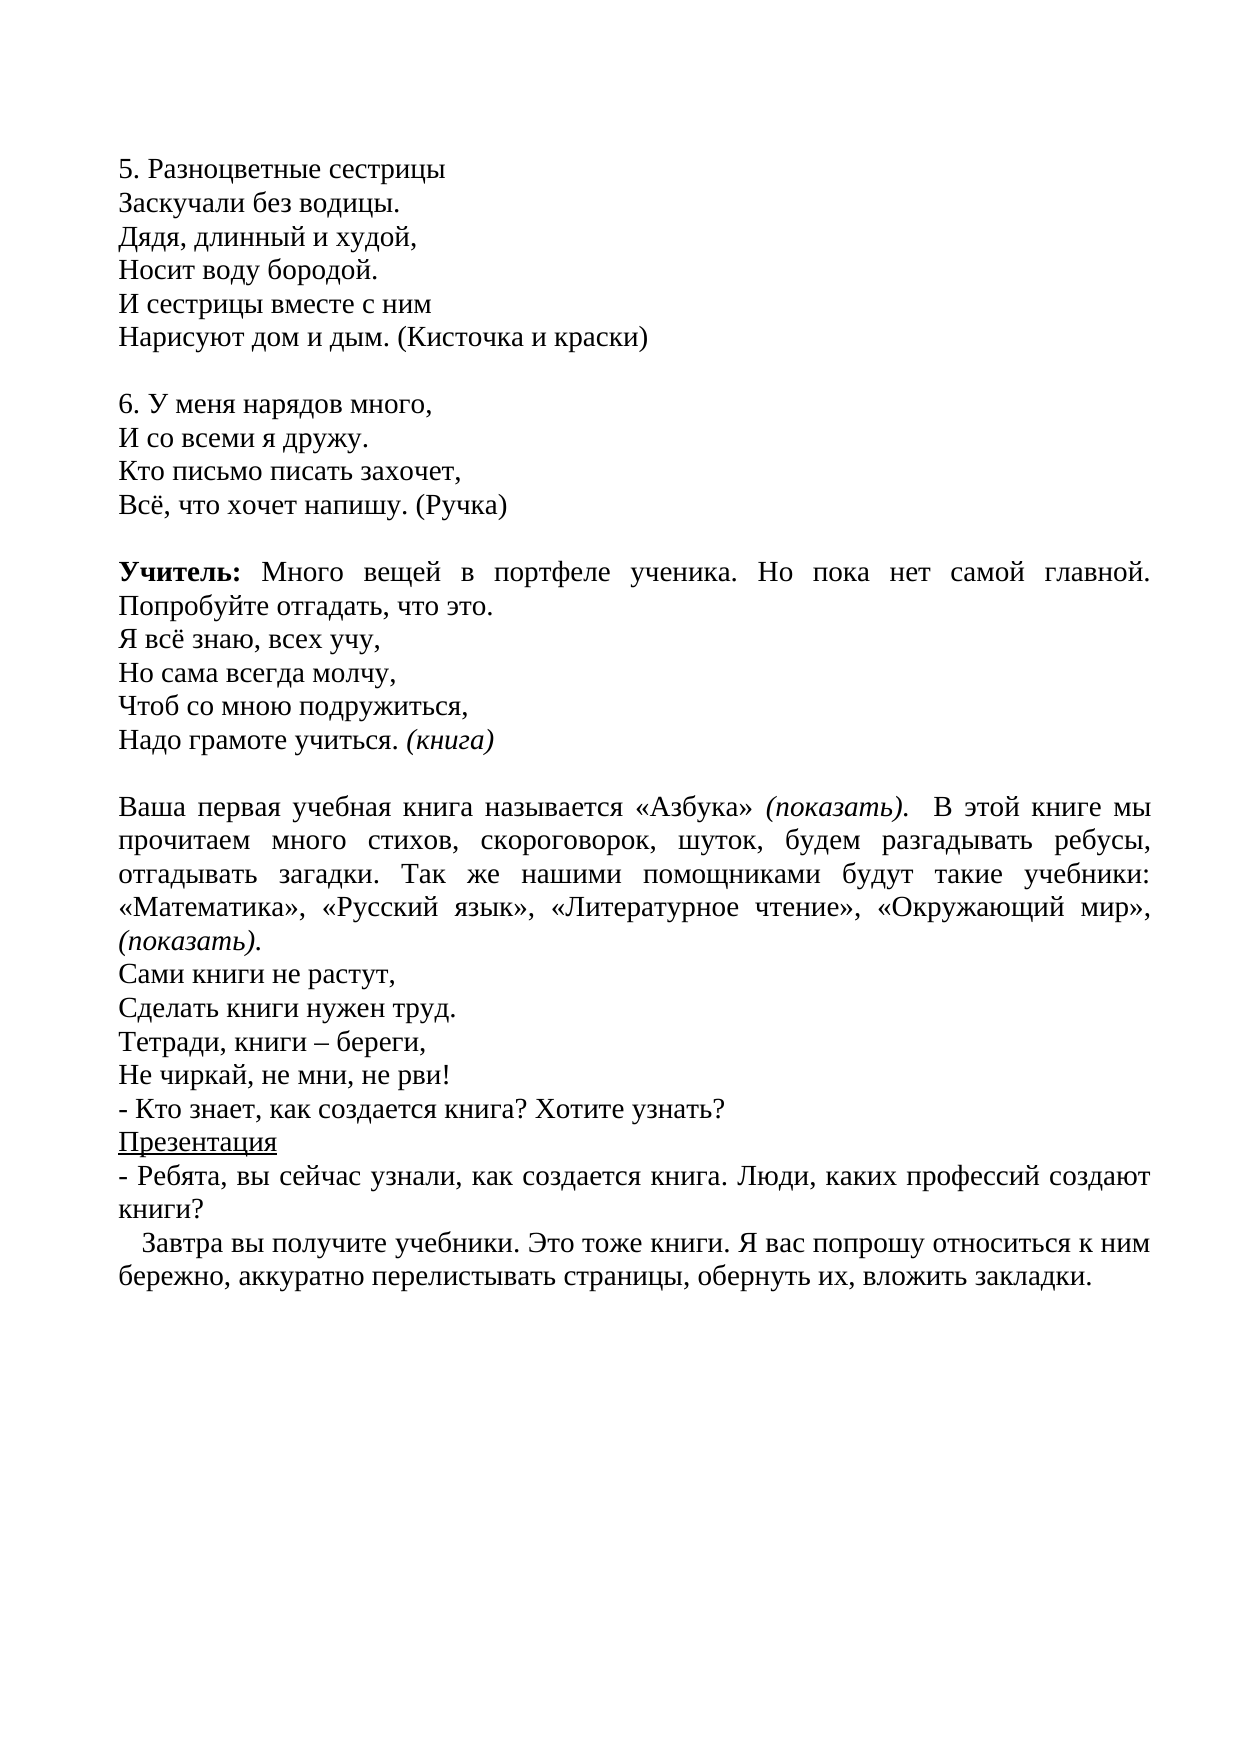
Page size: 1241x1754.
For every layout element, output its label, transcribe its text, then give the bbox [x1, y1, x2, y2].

text Не чиркай, не мни, не рви! [118, 1057, 1152, 1091]
text - Кто знает, как создается книга? Хотите узнать? [118, 1091, 1152, 1124]
text Надо грамоте учиться. (книга) [118, 722, 1152, 755]
text Чтоб со мною подружиться, [118, 688, 1152, 722]
text Кто письмо писать захочет, [118, 453, 1152, 487]
text 5. Разноцветные сестрицы [118, 152, 1152, 185]
text Завтра вы получите учебники. Это тоже книги. Я вас попрошу относиться к ним бережно, аккуратно перелистывать страницы, обернуть их, вложить закладки. [118, 1225, 1152, 1292]
text Всё, что хочет напишу. (Ручка) [118, 487, 1152, 521]
text Носит воду бородой. [118, 252, 1152, 286]
text Ваша первая учебная книга называется «Азбука» (показать). В этой книге мы прочитаем много стихов, скороговорок, шуток, будем разгадывать ребусы, отгадывать загадки. Так же нашими помощниками будут такие учебники: «Математика», «Русский язык», «Литературное чтение», «Окружающий мир», (показать). [118, 789, 1152, 957]
text Я всё знаю, всех учу, [118, 621, 1152, 655]
text Нарисуют дом и дым. (Кисточка и краски) [118, 319, 1152, 353]
text 6. У меня нарядов много, [118, 386, 1152, 420]
text Сами книги не растут, [118, 957, 1152, 990]
text Сделать книги нужен труд. [118, 990, 1152, 1024]
text - Ребята, вы сейчас узнали, как создается книга. Люди, каких профессий создают книги? [118, 1158, 1152, 1225]
text Учитель: Много вещей в портфеле ученика. Но пока нет самой главной. Попробуйте отгадать, что это. [118, 554, 1152, 621]
text Тетради, книги – береги, [118, 1024, 1152, 1057]
text Презентация [118, 1124, 1152, 1158]
text И сестрицы вместе с ним [118, 286, 1152, 319]
text И со всеми я дружу. [118, 420, 1152, 453]
text Но сама всегда молчу, [118, 655, 1152, 688]
text Дядя, длинный и худой, [118, 219, 1152, 252]
text Заскучали без водицы. [118, 185, 1152, 219]
